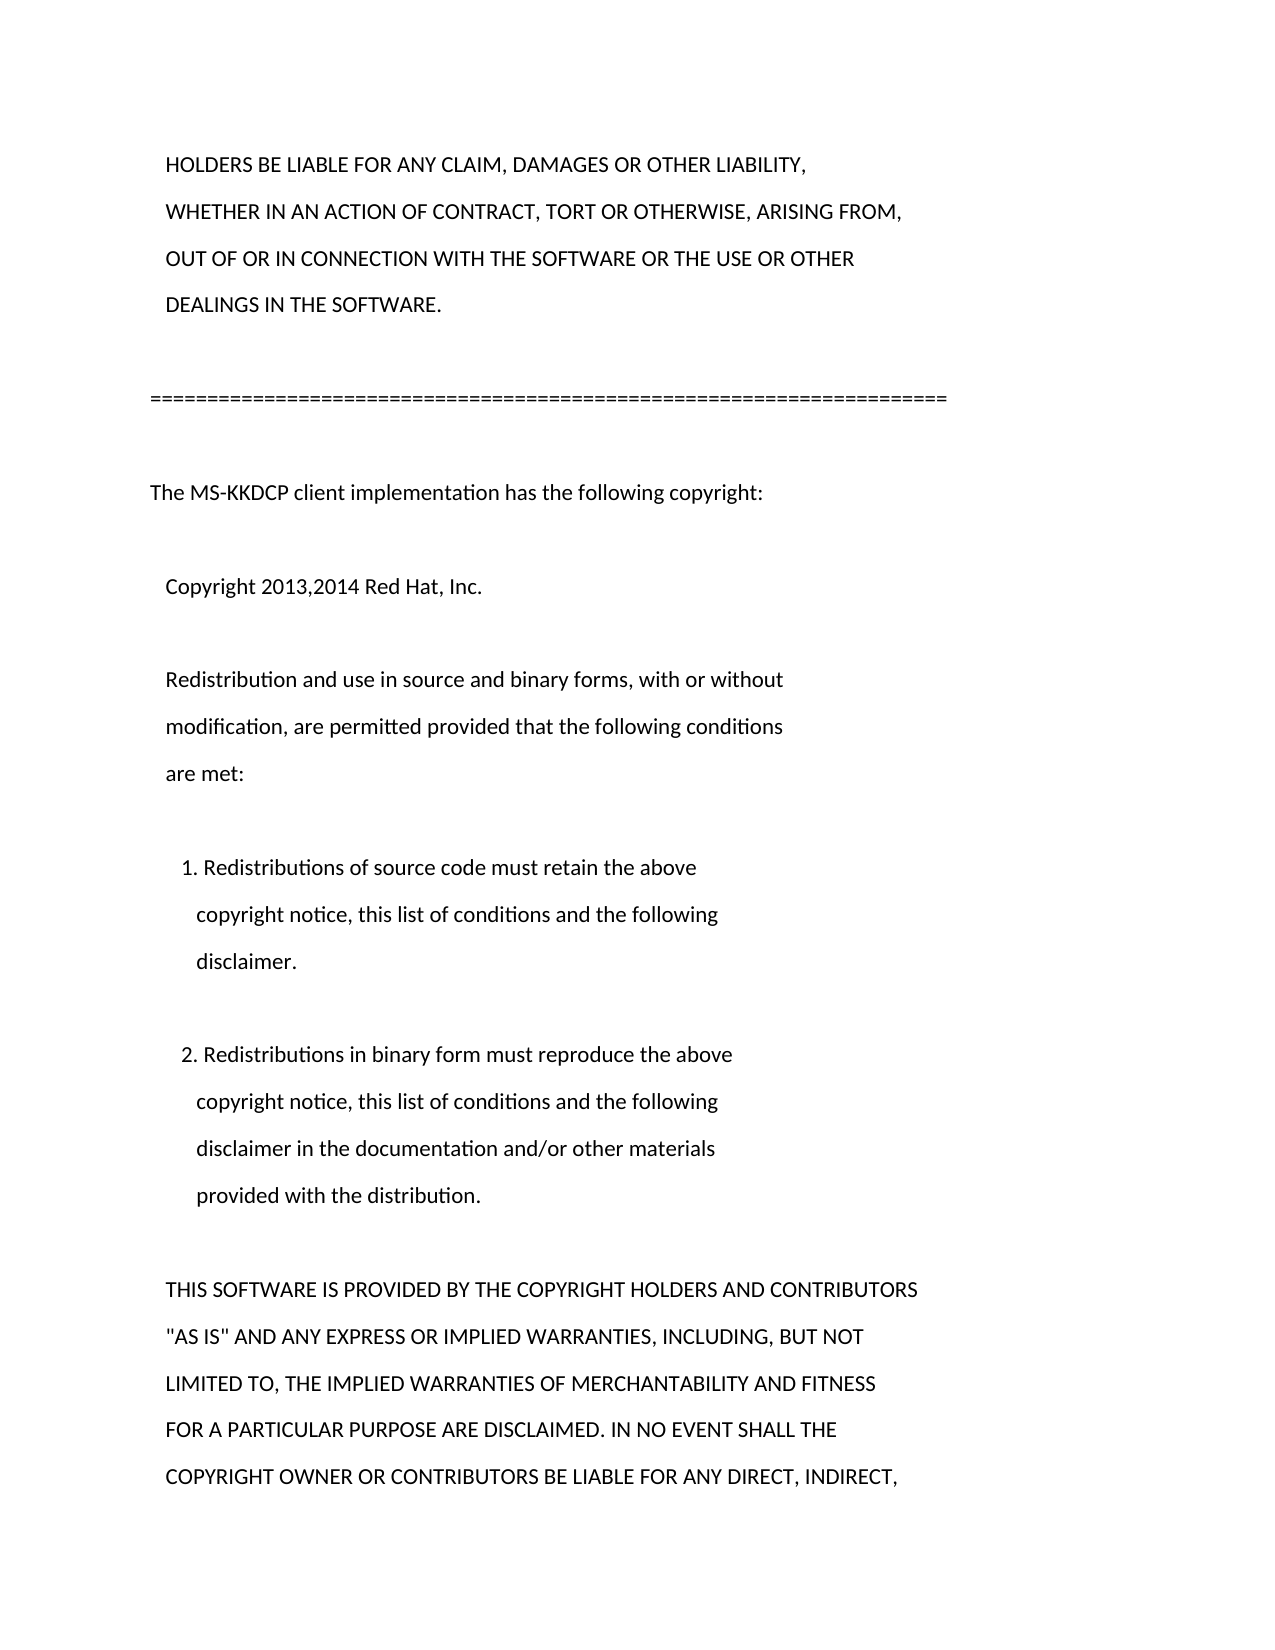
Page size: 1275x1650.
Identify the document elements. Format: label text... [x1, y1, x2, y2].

text COPYRIGHT OWNER OR CONTRIBUTORS BE LIABLE FOR ANY DIRECT, INDIRECT, [150, 1462, 1125, 1491]
text "AS IS" AND ANY EXPRESS OR IMPLIED WARRANTIES, INCLUDING, BUT NOT [150, 1322, 1125, 1350]
text FOR A PARTICULAR PURPOSE ARE DISCLAIMED. IN NO EVENT SHALL THE [150, 1416, 1125, 1444]
text DEALINGS IN THE SOFTWARE. [150, 291, 1125, 319]
text LIMITED TO, THE IMPLIED WARRANTIES OF MERCHANTABILITY AND FITNESS [150, 1369, 1125, 1397]
text disclaimer in the documentation and/or other materials [150, 1134, 1125, 1162]
text Redistribution and use in source and binary forms, with or without [150, 666, 1125, 694]
text provided with the distribution. [150, 1181, 1125, 1209]
text ====================================================================== [150, 384, 1125, 412]
text copyright notice, this list of conditions and the following [150, 1087, 1125, 1116]
text OUT OF OR IN CONNECTION WITH THE SOFTWARE OR THE USE OR OTHER [150, 244, 1125, 272]
text The MS-KKDCP client implementation has the following copyright: [150, 478, 1125, 506]
text are met: [150, 759, 1125, 787]
text WHETHER IN AN ACTION OF CONTRACT, TORT OR OTHERWISE, ARISING FROM, [150, 197, 1125, 225]
text 2. Redistributions in binary form must reproduce the above [150, 1041, 1125, 1069]
text Copyright 2013,2014 Red Hat, Inc. [150, 572, 1125, 600]
text disclaimer. [150, 947, 1125, 975]
text 1. Redistributions of source code must retain the above [150, 853, 1125, 881]
text HOLDERS BE LIABLE FOR ANY CLAIM, DAMAGES OR OTHER LIABILITY, [150, 150, 1125, 178]
text modification, are permitted provided that the following conditions [150, 712, 1125, 741]
text copyright notice, this list of conditions and the following [150, 900, 1125, 928]
text THIS SOFTWARE IS PROVIDED BY THE COPYRIGHT HOLDERS AND CONTRIBUTORS [150, 1275, 1125, 1303]
